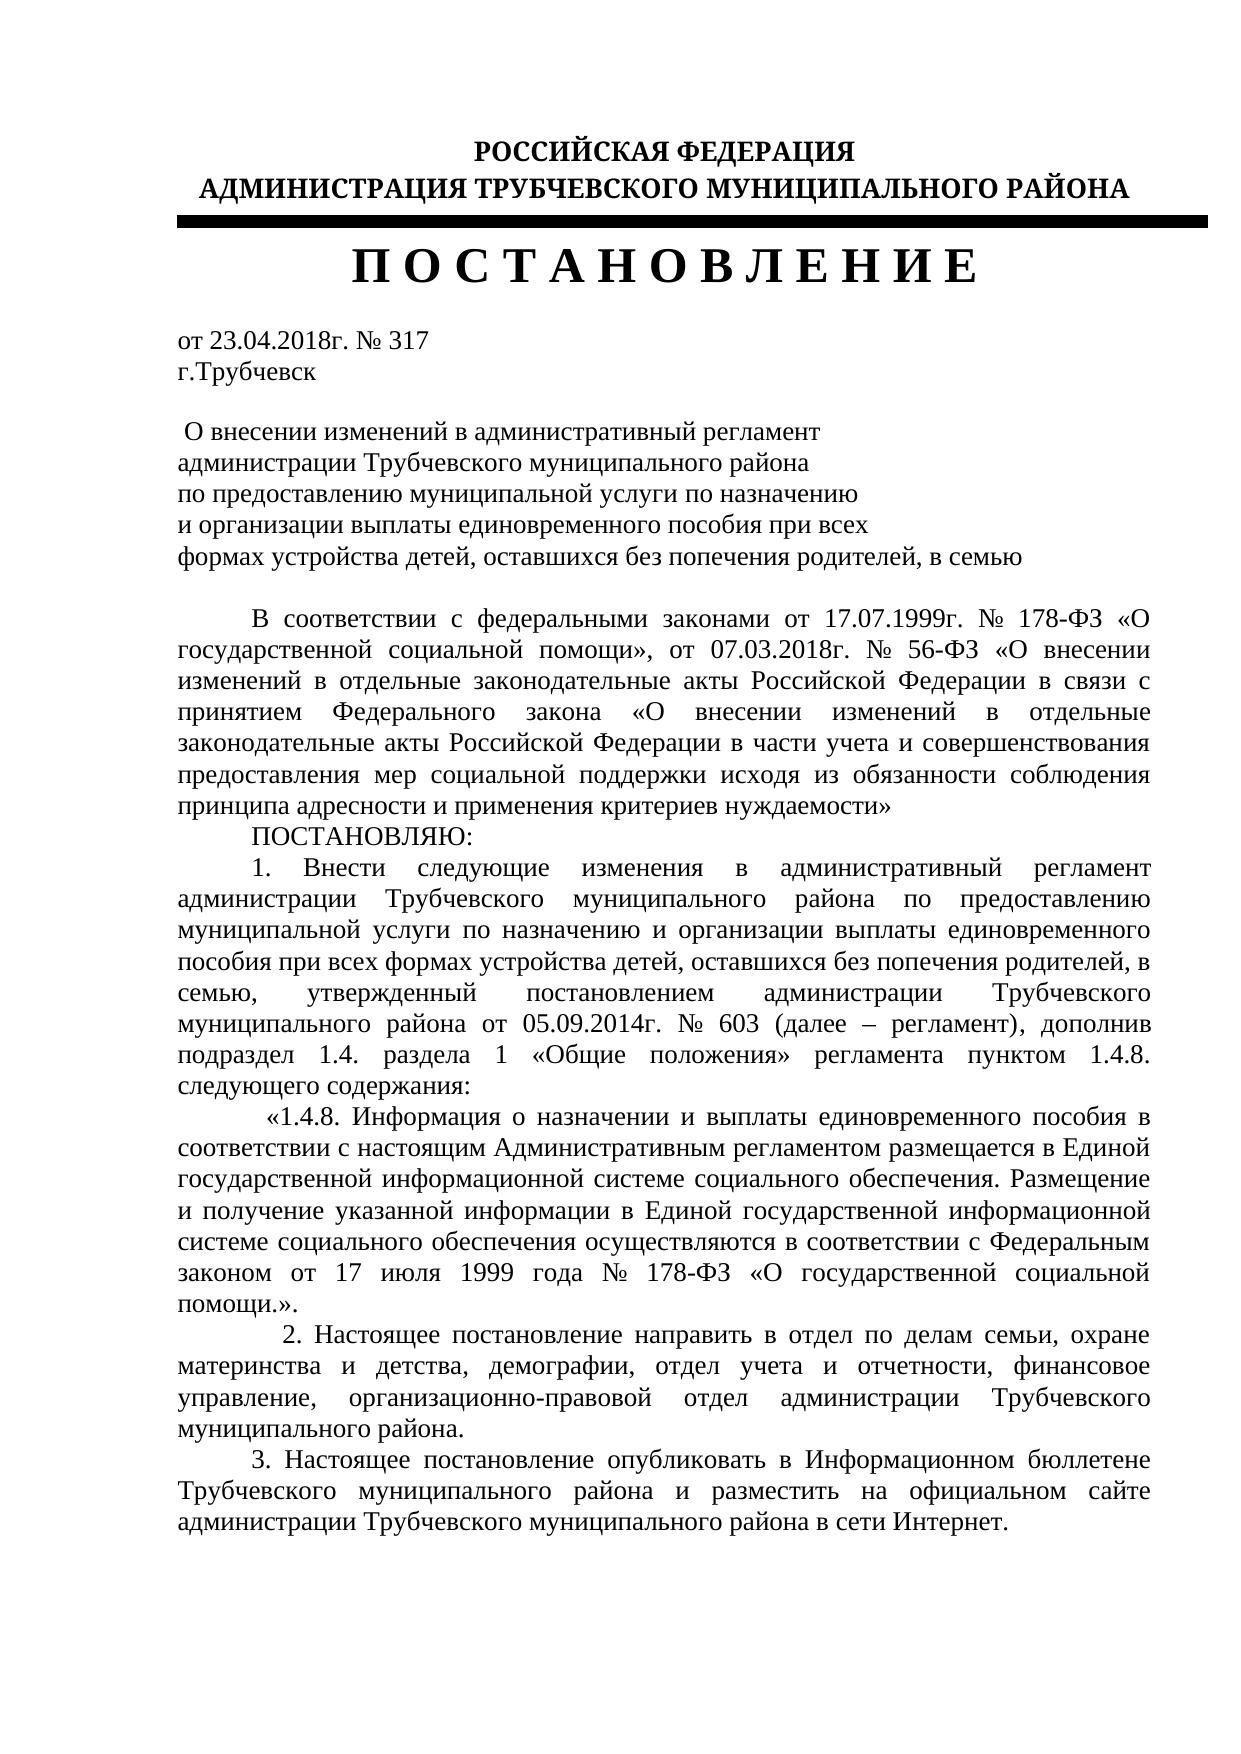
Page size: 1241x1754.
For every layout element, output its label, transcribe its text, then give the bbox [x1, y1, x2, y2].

text от 23.04.2018г. № 317 [177, 324, 1152, 355]
text ПОСТАНОВЛЯЮ: [177, 820, 1152, 851]
text РОССИЙСКАЯ ФЕДЕРАЦИЯ [177, 133, 1152, 170]
text и организации выплаты единовременного пособия при всех [177, 508, 1152, 540]
text администрации Трубчевского муниципального района [177, 446, 1152, 477]
text В соответствии с федеральными законами от 17.07.1999г. № 178-ФЗ «О государственной социальной помощи», от 07.03.2018г. № 56-ФЗ «О внесении изменений в отдельные законодательные акты Российской Федерации в связи с принятием Федерального закона «О внесении изменений в отдельные законодательные акты Российской Федерации в части учета и совершенствования предоставления мер социальной поддержки исходя из обязанности соблюдения принципа адресности и применения критериев нуждаемости» [177, 602, 1152, 820]
text «1.4.8. Информация о назначении и выплаты единовременного пособия в соответствии с настоящим Административным регламентом размещается в Единой государственной информационной системе социального обеспечения. Размещение и получение указанной информации в Единой государственной информационной системе социального обеспечения осуществляются в соответствии с Федеральным законом от 17 июля 1999 года № 178-ФЗ «О государственной социальной помощи.». [177, 1100, 1152, 1318]
text формах устройства детей, оставшихся без попечения родителей, в семью [177, 540, 1152, 571]
text 1. Внести следующие изменения в административный регламент администрации Трубчевского муниципального района по предоставлению муниципальной услуги по назначению и организации выплаты единовременного пособия при всех формах устройства детей, оставшихся без попечения родителей, в семью, утвержденный постановлением администрации Трубчевского муниципального района от 05.09.2014г. № 603 (далее – регламент), дополнив подраздел 1.4. раздела 1 «Общие положения» регламента пунктом 1.4.8. следующего содержания: [177, 851, 1152, 1100]
text 2. Настоящее постановление направить в отдел по делам семьи, охране материнства и детства, демографии, отдел учета и отчетности, финансовое управление, организационно-правовой отдел администрации Трубчевского муниципального района. [177, 1318, 1152, 1443]
text АДМИНИСТРАЦИЯ ТРУБЧЕВСКОГО МУНИЦИПАЛЬНОГО РАЙОНА [177, 170, 1152, 207]
text по предоставлению муниципальной услуги по назначению [177, 477, 1152, 508]
text г.Трубчевск [177, 355, 1152, 386]
text 3. Настоящее постановление опубликовать в Информационном бюллетене Трубчевского муниципального района и разместить на официальном сайте администрации Трубчевского муниципального района в сети Интернет. [177, 1443, 1152, 1536]
text О внесении изменений в административный регламент [177, 415, 1152, 446]
text П О С Т А Н О В Л Е Н И Е [177, 235, 1152, 293]
